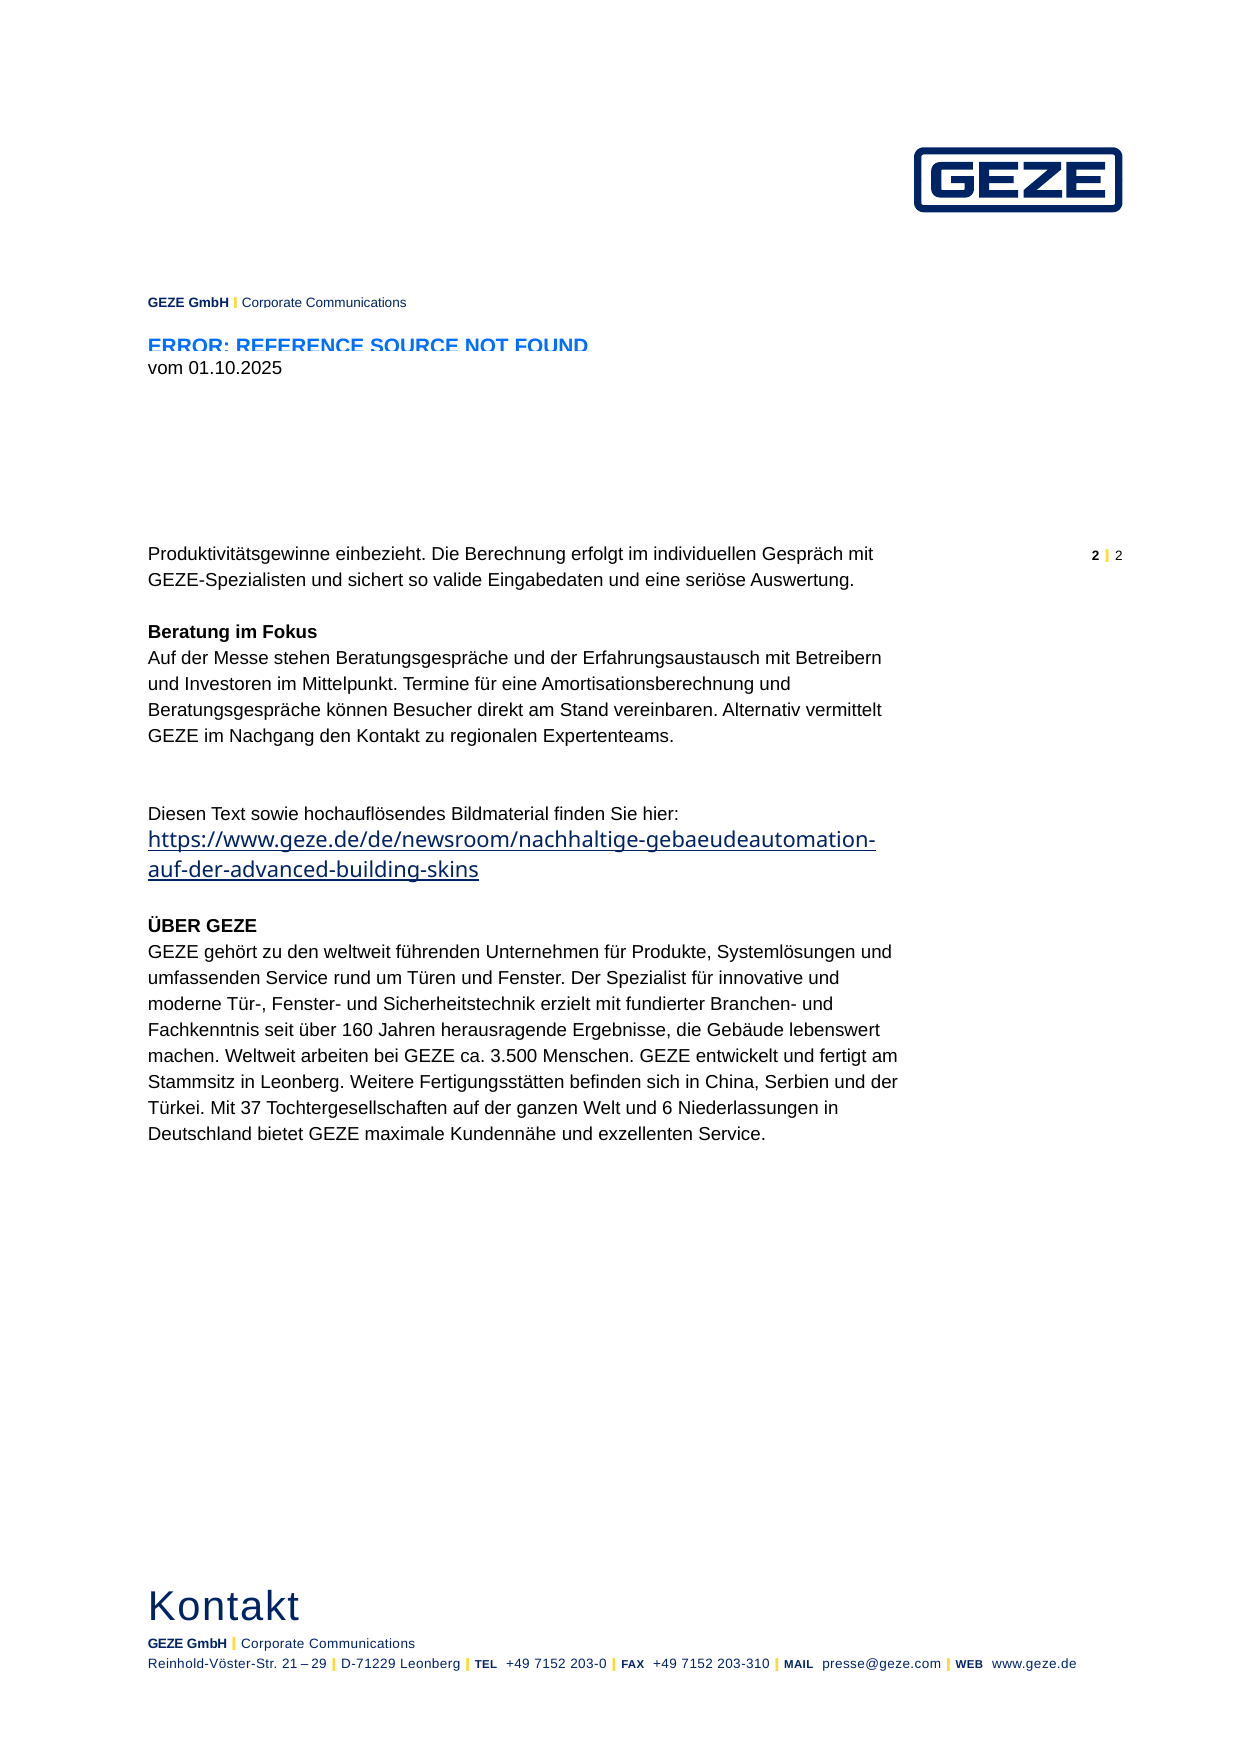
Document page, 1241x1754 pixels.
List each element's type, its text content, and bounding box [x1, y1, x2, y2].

text https://www.geze.de/de/newsroom/nachhaltige-gebaeudeautomation-auf-der-advanced-building-skins [485, 824, 915, 884]
text GEZE gehört zu den weltweit führenden Unternehmen für Produkte, Systemlösungen und umfassenden Service rund um Türen und Fenster. Der Spezialist für innovative und moderne Tür-, Fenster- und Sicherheitstechnik erzielt mit fundierter Branchen- und Fachkenntnis seit über 160 Jahren herausragende Ergebnisse, die Gebäude lebenswert machen. Weltweit arbeiten bei GEZE ca. 3.500 Menschen. GEZE entwickelt und fertigt am Stammsitz in Leonberg. Weitere Fertigungsstätten befinden sich in China, Serbien und der Türkei. Mit 37 Tochtergesellschaften auf der ganzen Welt und 6 Niederlassungen in Deutschland bietet GEZE maximale Kundennähe und exzellenten Service. [148, 936, 915, 1144]
text Diesen Text sowie hochauflösendes Bildmaterial finden Sie hier: [148, 798, 915, 824]
text Auf der Messe stehen Beratungsgespräche und der Erfahrungsaustausch mit Betreibern und Investoren im Mittelpunkt. Termine für eine Amortisationsberechnung und Beratungsgespräche können Besucher direkt am Stand vereinbaren. Alternativ vermittelt GEZE im Nachgang den Kontakt zu regionalen Expertenteams. [148, 642, 915, 746]
text Beratung im Fokus [148, 616, 915, 642]
text ÜBER GEZE [148, 910, 915, 936]
